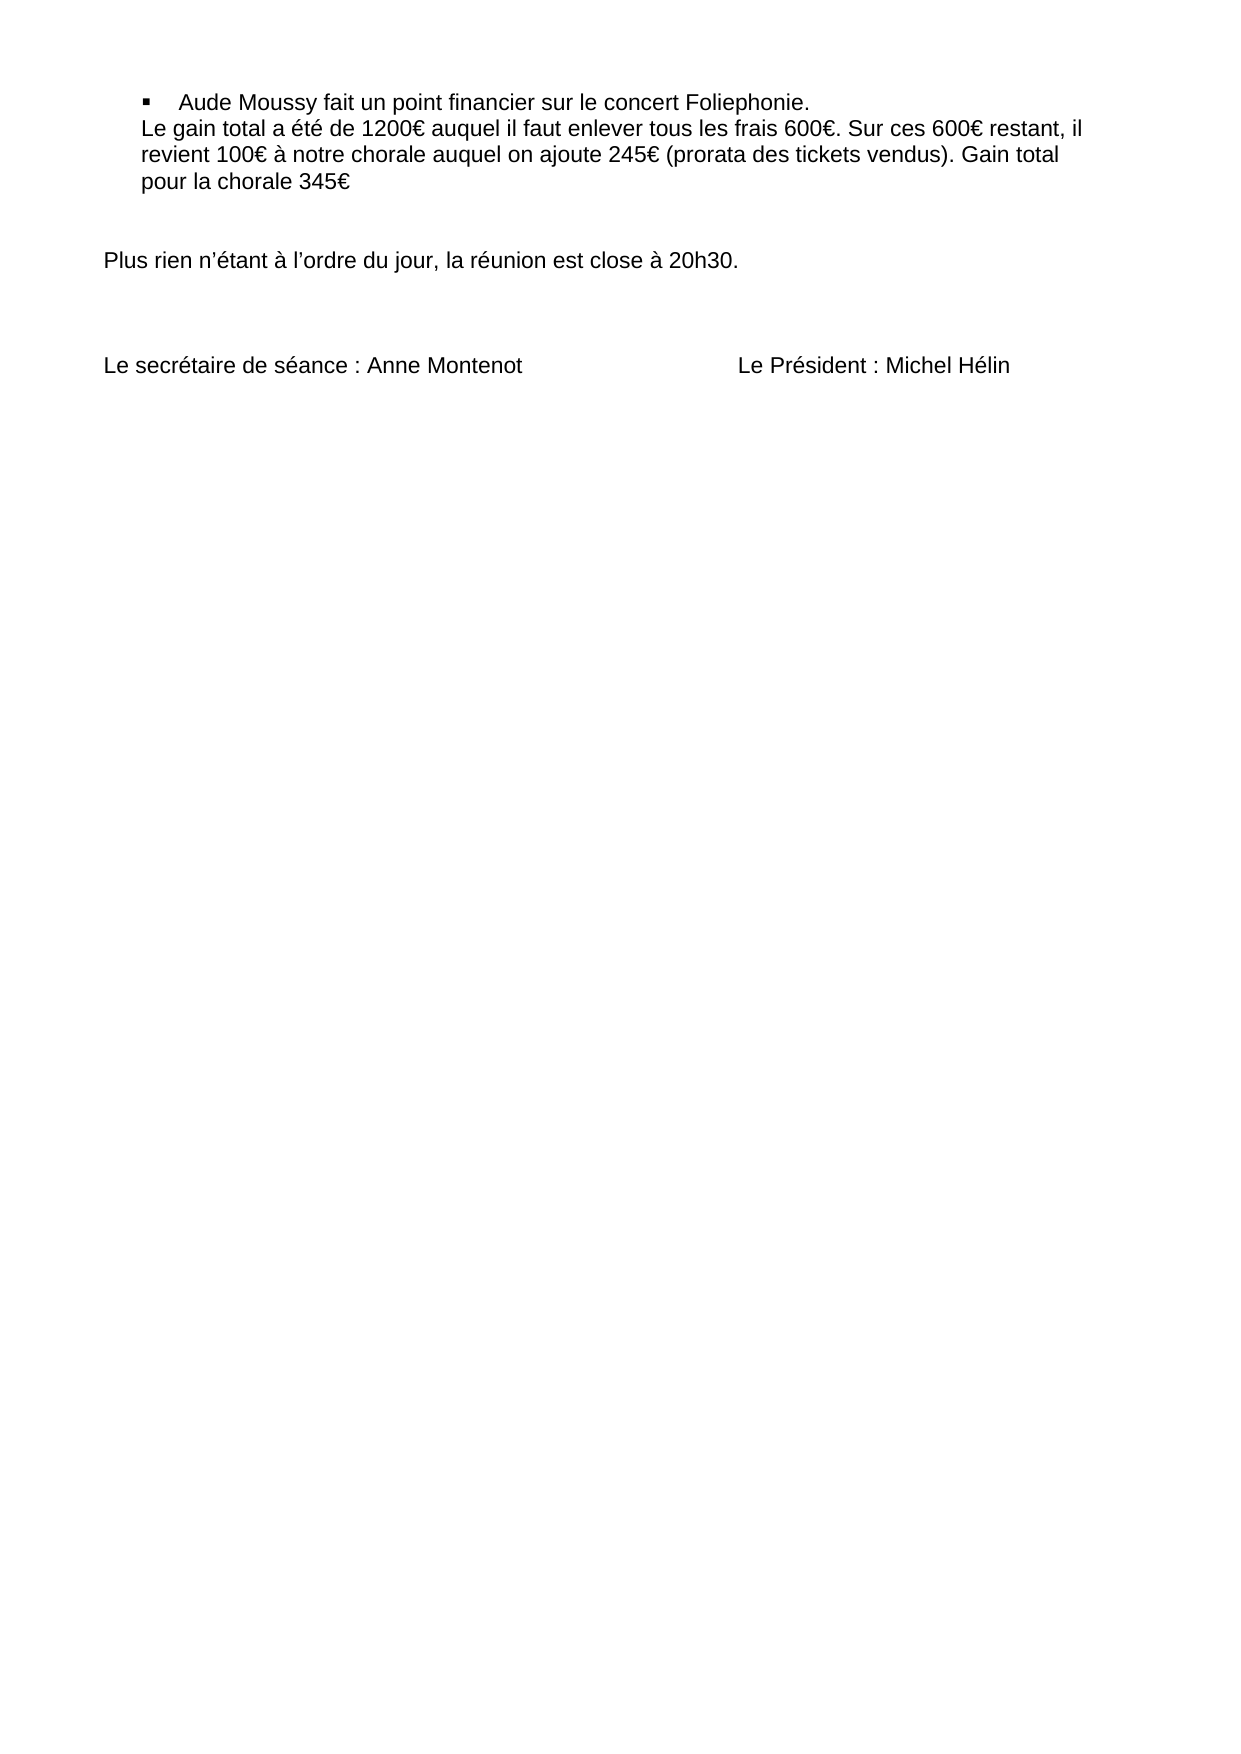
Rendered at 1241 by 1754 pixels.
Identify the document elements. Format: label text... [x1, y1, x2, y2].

text Plus rien n’étant à l’ordre du jour, la réunion est close à 20h30. [103, 247, 1093, 273]
list Aude Moussy fait un point financier sur le concert Foliephonie. [141, 89, 1093, 115]
text Le secrétaire de séance : Anne Montenot Le Président : Michel Hélin [103, 352, 1093, 378]
text Le gain total a été de 1200€ auquel il faut enlever tous les frais 600€. Sur ces 600€ restant, il revient 100€ à notre chorale auquel on ajoute 245€ (prorata des tickets vendus). Gain total pour la chorale 345€ [141, 115, 1093, 194]
